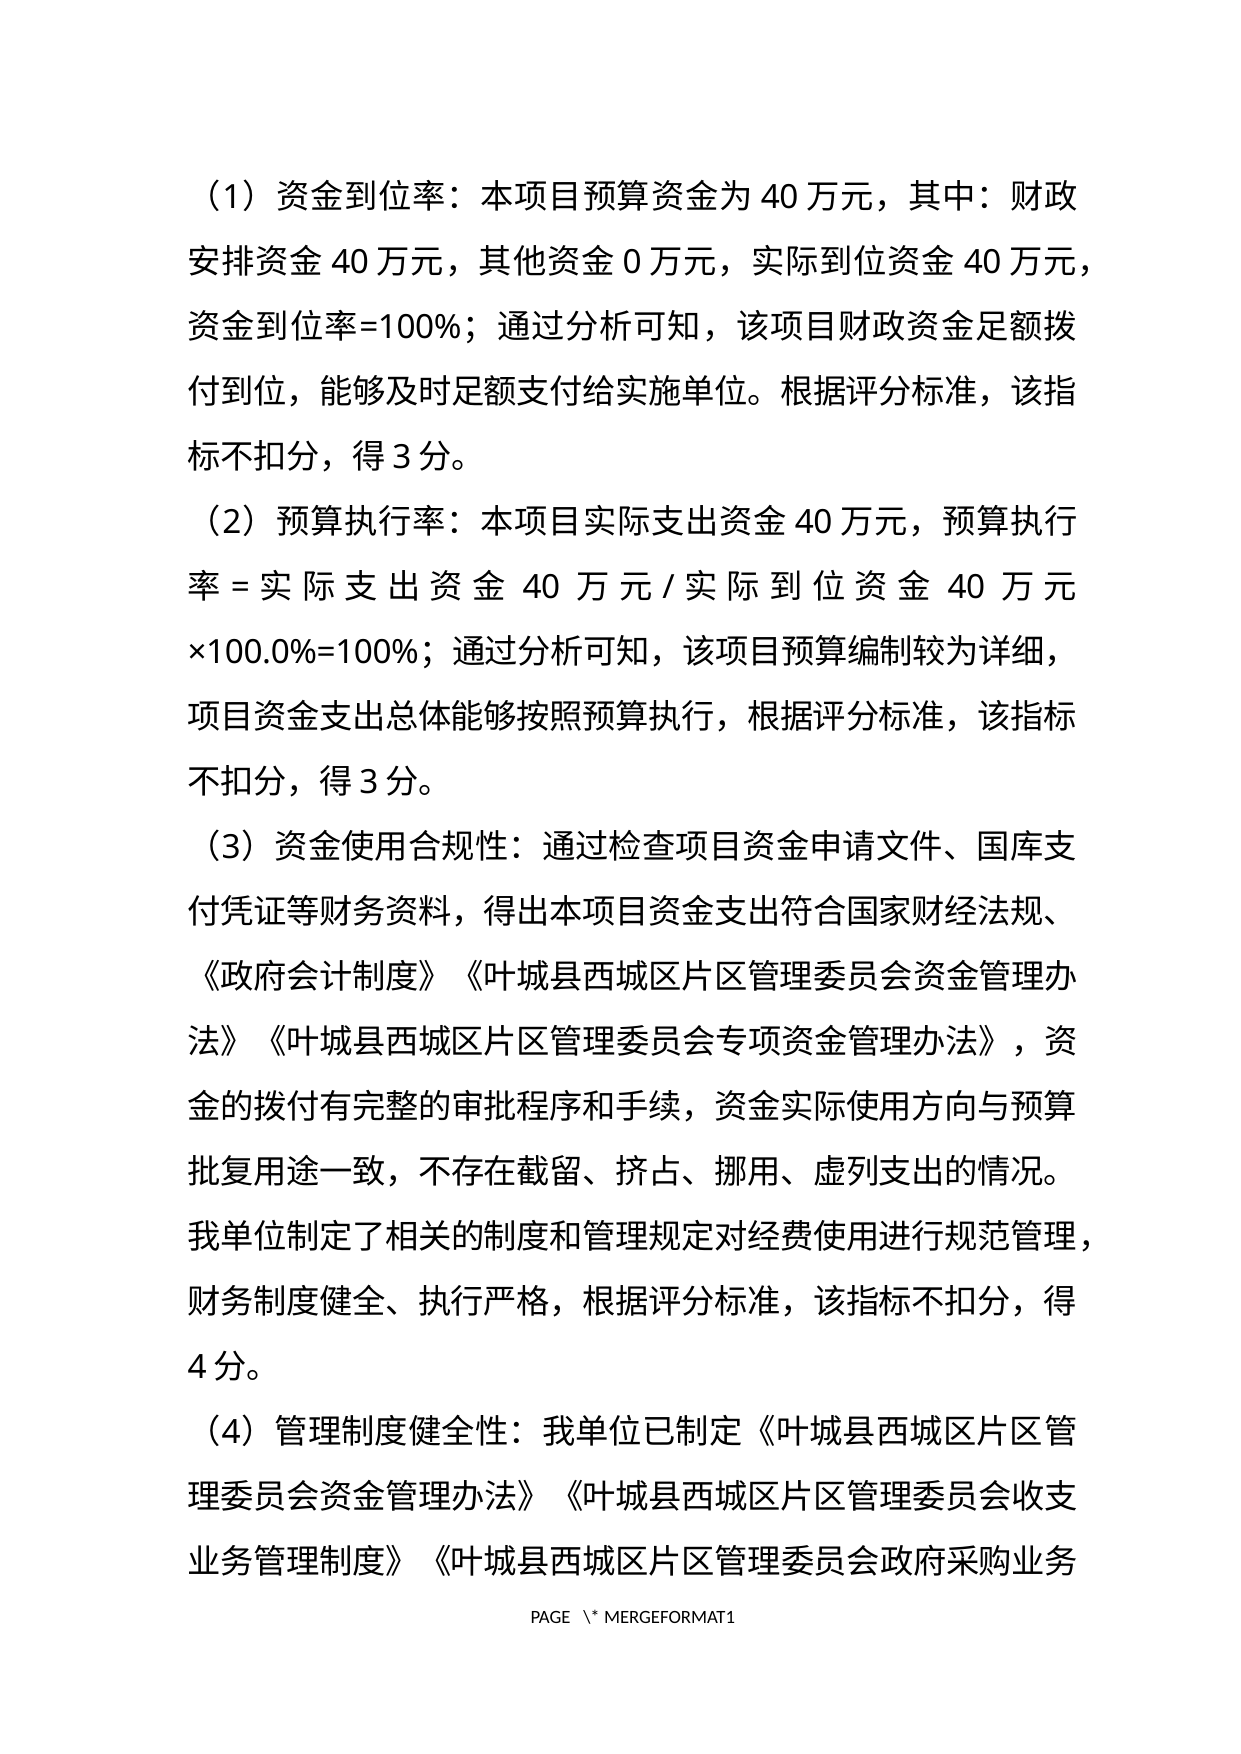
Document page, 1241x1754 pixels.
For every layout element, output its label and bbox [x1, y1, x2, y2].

text [187, 162, 1078, 1592]
